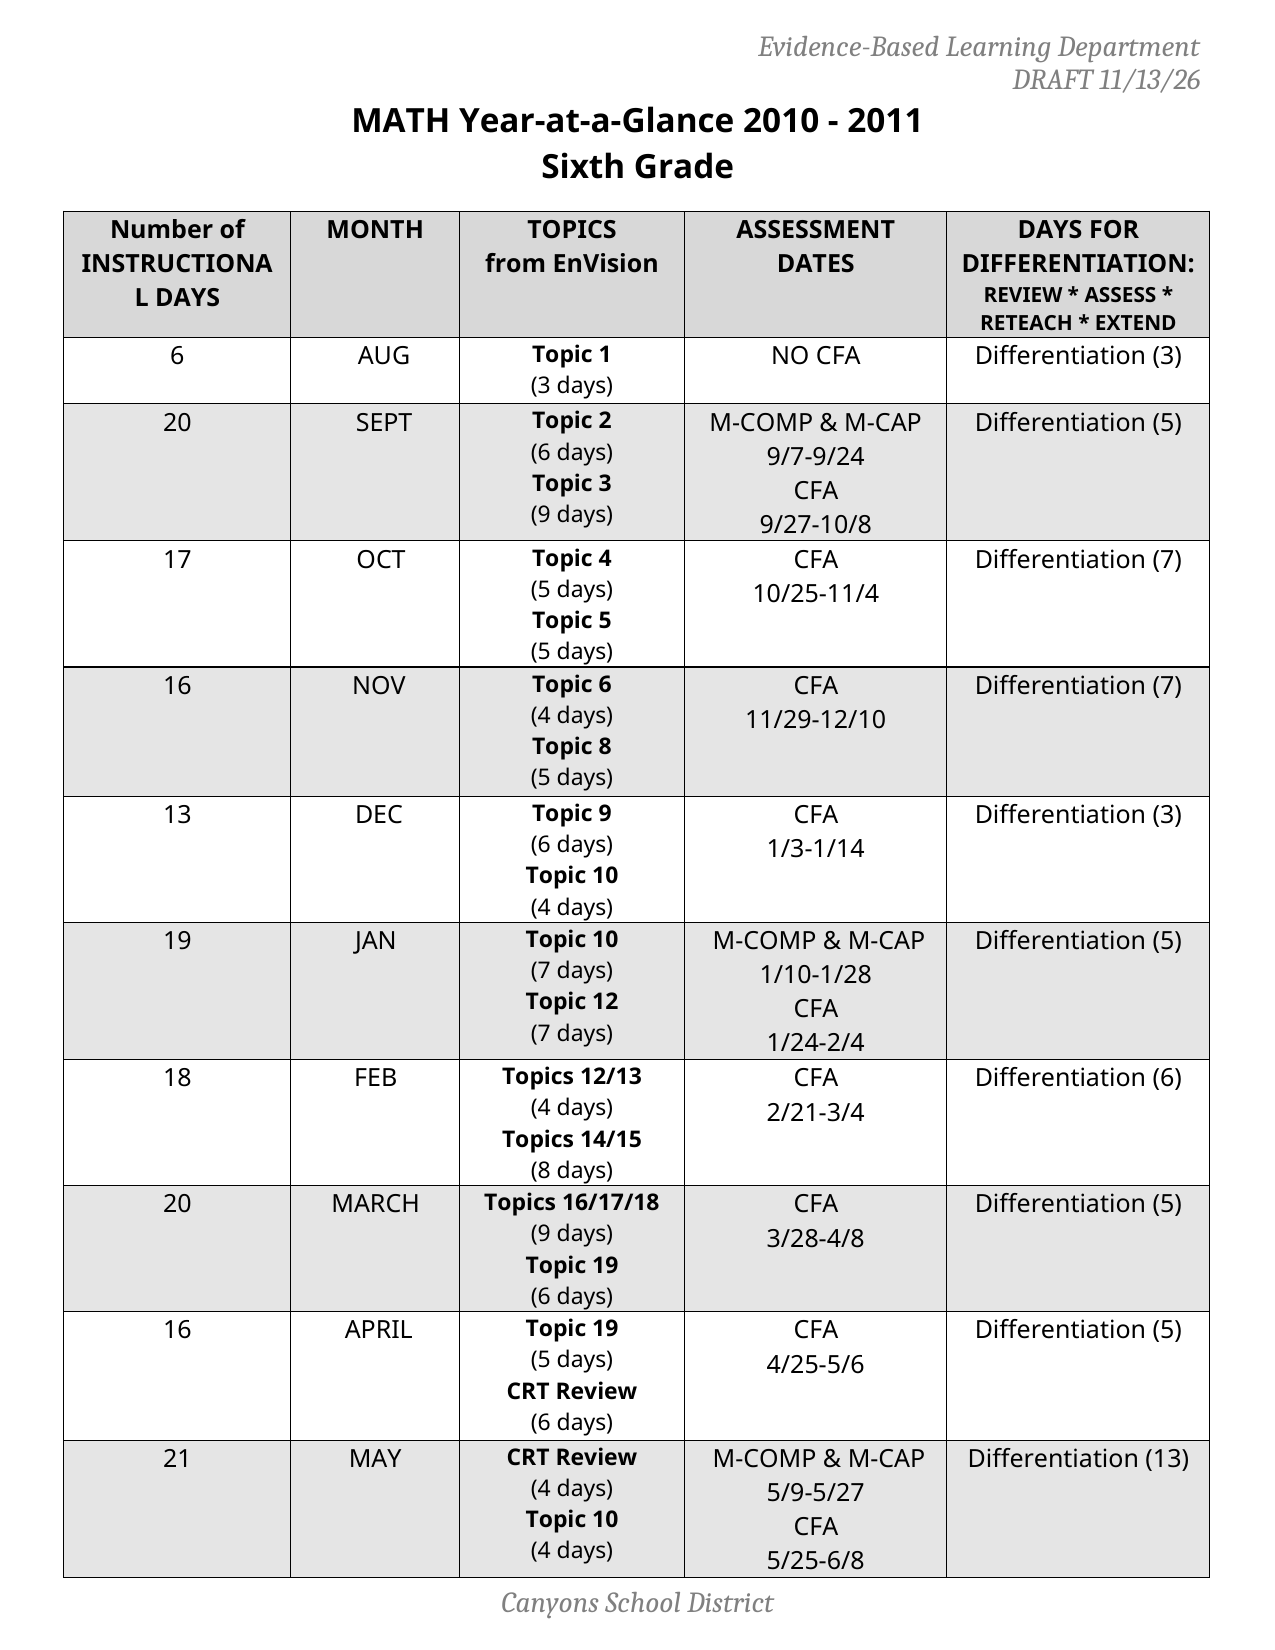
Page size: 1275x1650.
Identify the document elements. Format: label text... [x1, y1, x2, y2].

table_cell CFA 1/3-1/14 [685, 797, 946, 922]
table_cell Topic 6 (4 days) Topic 8 (5 days) [460, 668, 684, 796]
table_cell CRT Review (4 days) Topic 10 (4 days) [460, 1441, 684, 1577]
table_cell Topic 4 (5 days) Topic 5 (5 days) [460, 541, 684, 666]
table_cell NO CFA [685, 338, 946, 403]
table_cell CFA 2/21-3/4 [685, 1060, 946, 1185]
table_cell M-COMP & M-CAP 5/9-5/27 CFA 5/25-6/8 [685, 1441, 946, 1577]
table_cell DEC [291, 797, 459, 922]
table_cell MARCH [291, 1186, 459, 1311]
table_cell 19 [64, 923, 290, 1059]
table_cell Topic 2 (6 days) Topic 3 (9 days) [460, 404, 684, 540]
table_cell Differentiation (5) [947, 1186, 1209, 1311]
table_cell Differentiation (3) [947, 797, 1209, 922]
text MATH Year-at-a-Glance 2010 - 2011 [75, 97, 1200, 142]
table_cell Differentiation (6) [947, 1060, 1209, 1185]
table_cell APRIL [291, 1312, 459, 1439]
table_cell Topic 1 (3 days) [460, 338, 684, 403]
table_cell SEPT [291, 404, 459, 540]
table_cell MAY [291, 1441, 459, 1577]
table_header ASSESSMENT DATES [685, 212, 946, 337]
table_header DAYS FOR DIFFERENTIATION: REVIEW * ASSESS * RETEACH * EXTEND [947, 212, 1209, 337]
table_cell Topics 16/17/18 (9 days) Topic 19 (6 days) [460, 1186, 684, 1311]
text Sixth Grade [75, 142, 1200, 188]
table_cell OCT [291, 541, 459, 666]
table_cell Topics 12/13 (4 days) Topics 14/15 (8 days) [460, 1060, 684, 1185]
table_cell 18 [64, 1060, 290, 1185]
table_cell 16 [64, 668, 290, 796]
table_cell 20 [64, 404, 290, 540]
table_header MONTH [291, 212, 459, 337]
table_cell 13 [64, 797, 290, 922]
table_cell Topic 10 (7 days) Topic 12 (7 days) [460, 923, 684, 1059]
table_cell M-COMP & M-CAP 9/7-9/24 CFA 9/27-10/8 [685, 404, 946, 540]
table_header Number of INSTRUCTIONAL DAYS [64, 212, 290, 337]
table_cell M-COMP & M-CAP 1/10-1/28 CFA 1/24-2/4 [685, 923, 946, 1059]
table_header TOPICS from EnVision [460, 212, 684, 337]
table_cell CFA 4/25-5/6 [685, 1312, 946, 1439]
table_cell CFA 3/28-4/8 [685, 1186, 946, 1311]
table_cell Differentiation (5) [947, 404, 1209, 540]
table_cell JAN [291, 923, 459, 1059]
table_cell 20 [64, 1186, 290, 1311]
table_cell Differentiation (3) [947, 338, 1209, 403]
table_cell Topic 9 (6 days) Topic 10 (4 days) [460, 797, 684, 922]
table_cell FEB [291, 1060, 459, 1185]
table_cell Differentiation (7) [947, 668, 1209, 796]
table_cell 16 [64, 1312, 290, 1439]
table_cell NOV [291, 668, 459, 796]
table_cell Differentiation (5) [947, 923, 1209, 1059]
table_cell CFA 10/25-11/4 [685, 541, 946, 666]
table_cell Differentiation (5) [947, 1312, 1209, 1439]
table_cell Topic 19 (5 days) CRT Review (6 days) [460, 1312, 684, 1439]
table_cell AUG [291, 338, 459, 403]
table_cell Differentiation (13) [947, 1441, 1209, 1577]
table_cell 21 [64, 1441, 290, 1577]
table_cell CFA 11/29-12/10 [685, 668, 946, 796]
table_cell 6 [64, 338, 290, 403]
table_cell 17 [64, 541, 290, 666]
table_cell Differentiation (7) [947, 541, 1209, 666]
